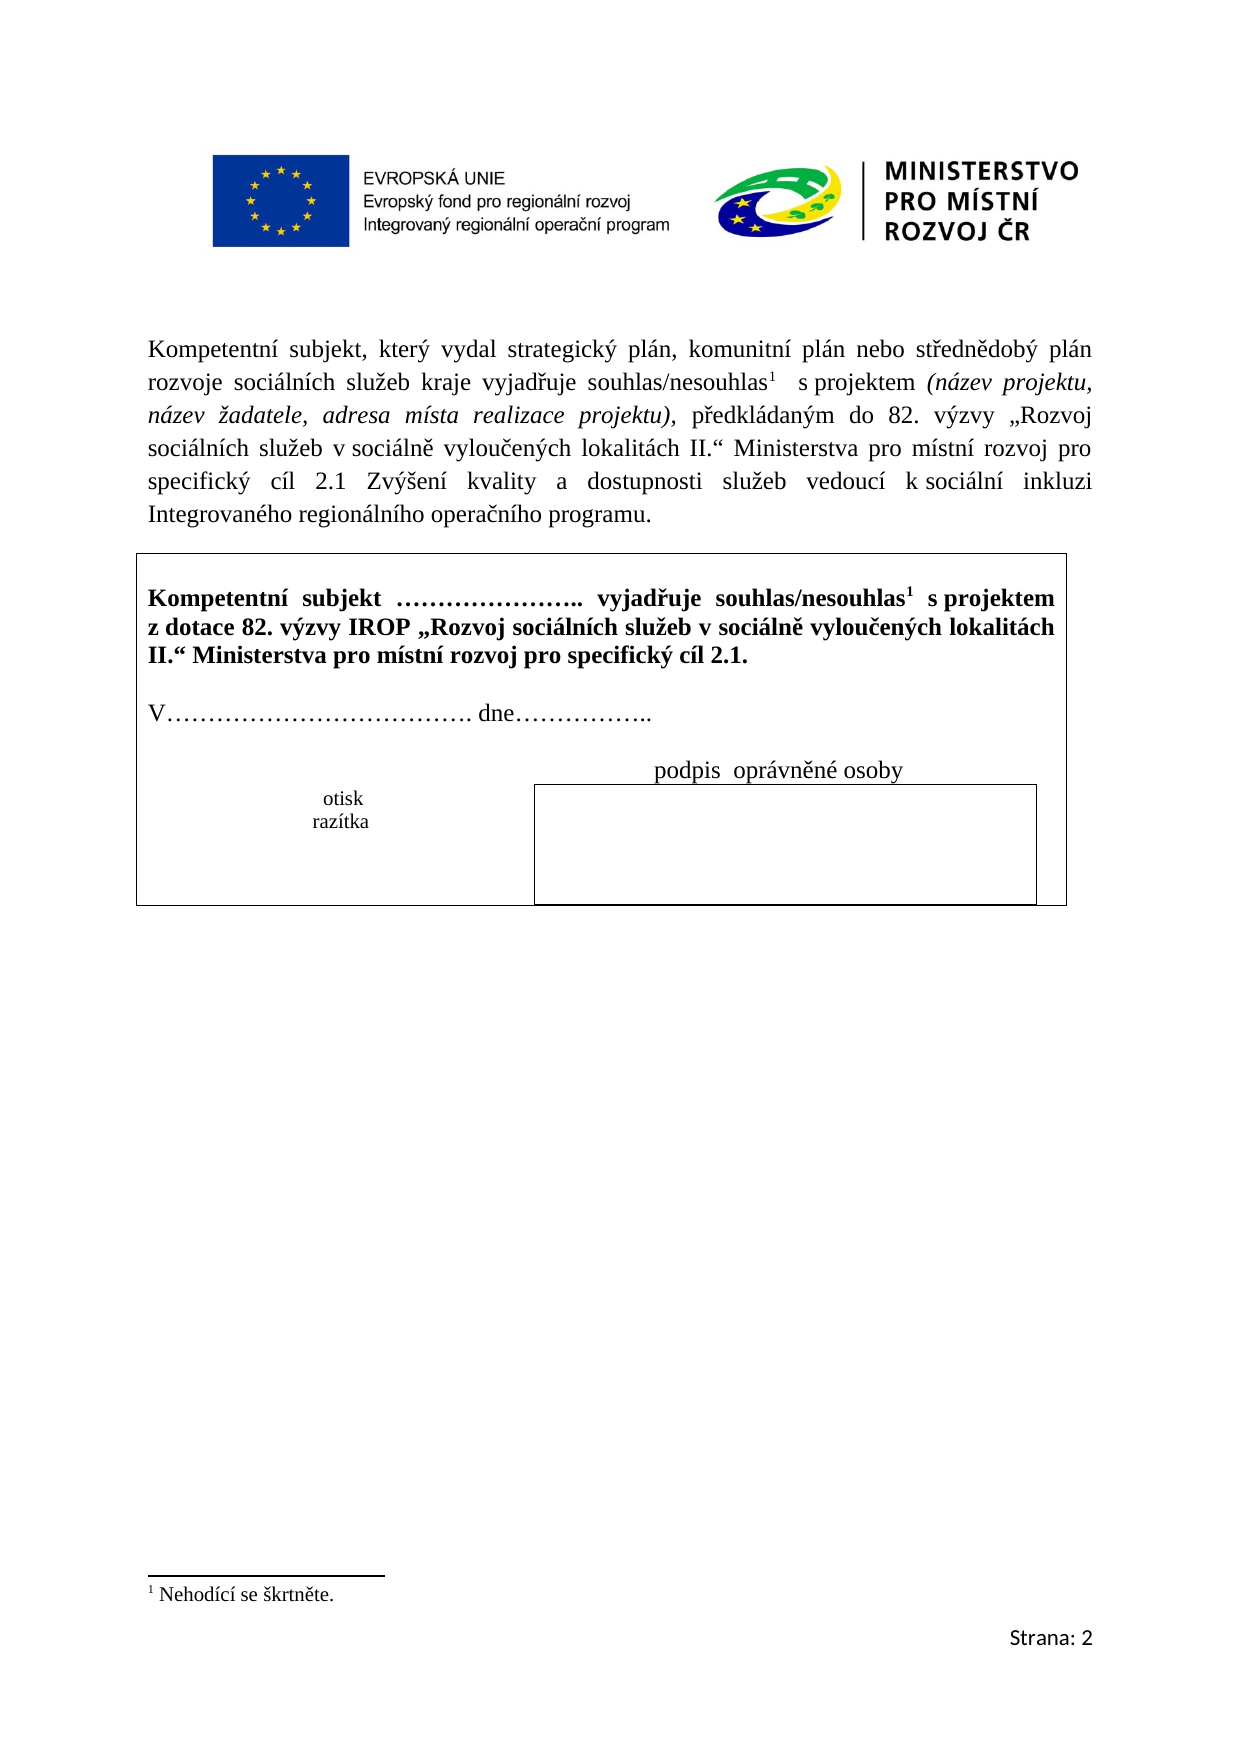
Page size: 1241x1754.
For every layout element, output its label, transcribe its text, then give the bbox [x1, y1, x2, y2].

picture [182, 123, 1108, 277]
table_header Kompetentní subjekt ………………….. vyjadřuje souhlas/nesouhlas1 s projektem z dotace 82. výzvy IROP „Rozvoj sociálních služeb v sociálně vyloučených lokalitách II.“ Ministerstva pro místní rozvoj pro specifický cíl 2.1. V………………………………. dne…………….. podpis oprávněné osoby [137, 554, 1066, 905]
text Kompetentní subjekt, který vydal strategický plán, komunitní plán nebo střednědobý plán rozvoje sociálních služeb kraje vyjadřuje souhlas/nesouhlas s projektem (název projektu, název žadatele, adresa místa realizace projektu), předkládaným do 82. výzvy „Rozvoj sociálních služeb v sociálně vyloučených lokalitách II.“ Ministerstva pro místní rozvoj pro specifický cíl 2.1 Zvýšení kvality a dostupnosti služeb vedoucí k sociální inkluzi Integrovaného regionálního operačního programu. [148, 334, 1093, 528]
